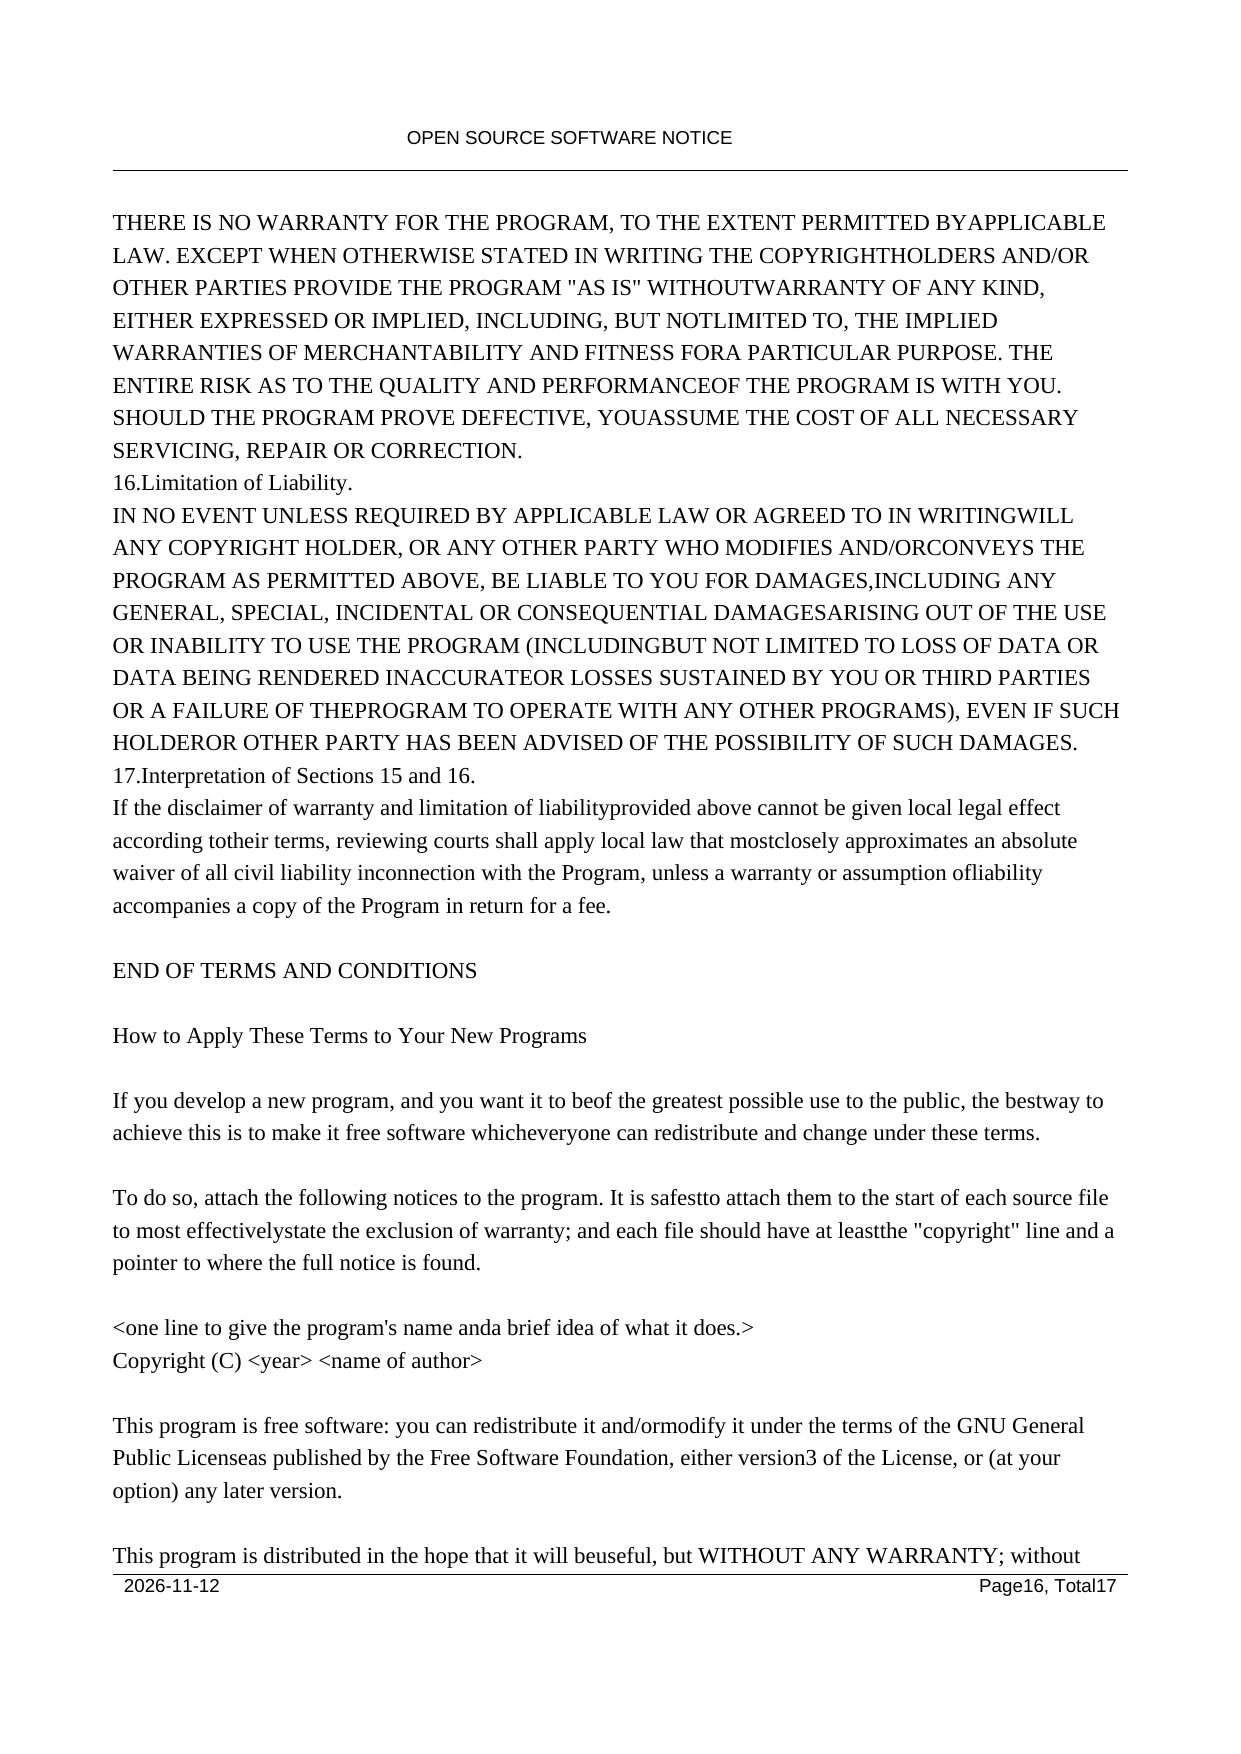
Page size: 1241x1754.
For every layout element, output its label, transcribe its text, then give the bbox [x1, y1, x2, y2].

text If you develop a new program, and you want it to beof the greatest possible use to the public, the bestway to achieve this is to make it free software whicheveryone can redistribute and change under these terms. [112, 1084, 1128, 1149]
text How to Apply These Terms to Your New Programs [112, 1019, 1128, 1051]
text <one line to give the program's name anda brief idea of what it does.> [112, 1311, 1128, 1344]
text 17.Interpretation of Sections 15 and 16. [112, 759, 1128, 791]
text THERE IS NO WARRANTY FOR THE PROGRAM, TO THE EXTENT PERMITTED BYAPPLICABLE LAW. EXCEPT WHEN OTHERWISE STATED IN WRITING THE COPYRIGHTHOLDERS AND/OR OTHER PARTIES PROVIDE THE PROGRAM "AS IS" WITHOUTWARRANTY OF ANY KIND, EITHER EXPRESSED OR IMPLIED, INCLUDING, BUT NOTLIMITED TO, THE IMPLIED WARRANTIES OF MERCHANTABILITY AND FITNESS FORA PARTICULAR PURPOSE. THE ENTIRE RISK AS TO THE QUALITY AND PERFORMANCEOF THE PROGRAM IS WITH YOU. SHOULD THE PROGRAM PROVE DEFECTIVE, YOUASSUME THE COST OF ALL NECESSARY SERVICING, REPAIR OR CORRECTION. [112, 206, 1128, 466]
text IN NO EVENT UNLESS REQUIRED BY APPLICABLE LAW OR AGREED TO IN WRITINGWILL ANY COPYRIGHT HOLDER, OR ANY OTHER PARTY WHO MODIFIES AND/ORCONVEYS THE PROGRAM AS PERMITTED ABOVE, BE LIABLE TO YOU FOR DAMAGES,INCLUDING ANY GENERAL, SPECIAL, INCIDENTAL OR CONSEQUENTIAL DAMAGESARISING OUT OF THE USE OR INABILITY TO USE THE PROGRAM (INCLUDINGBUT NOT LIMITED TO LOSS OF DATA OR DATA BEING RENDERED INACCURATEOR LOSSES SUSTAINED BY YOU OR THIRD PARTIES OR A FAILURE OF THEPROGRAM TO OPERATE WITH ANY OTHER PROGRAMS), EVEN IF SUCH HOLDEROR OTHER PARTY HAS BEEN ADVISED OF THE POSSIBILITY OF SUCH DAMAGES. [112, 499, 1128, 759]
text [112, 1539, 1128, 1571]
text 16.Limitation of Liability. [112, 466, 1128, 499]
text END OF TERMS AND CONDITIONS [112, 954, 1128, 986]
text This program is free software: you can redistribute it and/ormodify it under the terms of the GNU General Public Licenseas published by the Free Software Foundation, either version3 of the License, or (at your option) any later version. [112, 1409, 1128, 1506]
text Copyright (C) <year> <name of author> [112, 1344, 1128, 1376]
text If the disclaimer of warranty and limitation of liabilityprovided above cannot be given local legal effect according totheir terms, reviewing courts shall apply local law that mostclosely approximates an absolute waiver of all civil liability inconnection with the Program, unless a warranty or assumption ofliability accompanies a copy of the Program in return for a fee. [112, 791, 1128, 921]
text To do so, attach the following notices to the program. It is safestto attach them to the start of each source file to most effectivelystate the exclusion of warranty; and each file should have at leastthe "copyright" line and a pointer to where the full notice is found. [112, 1181, 1128, 1279]
